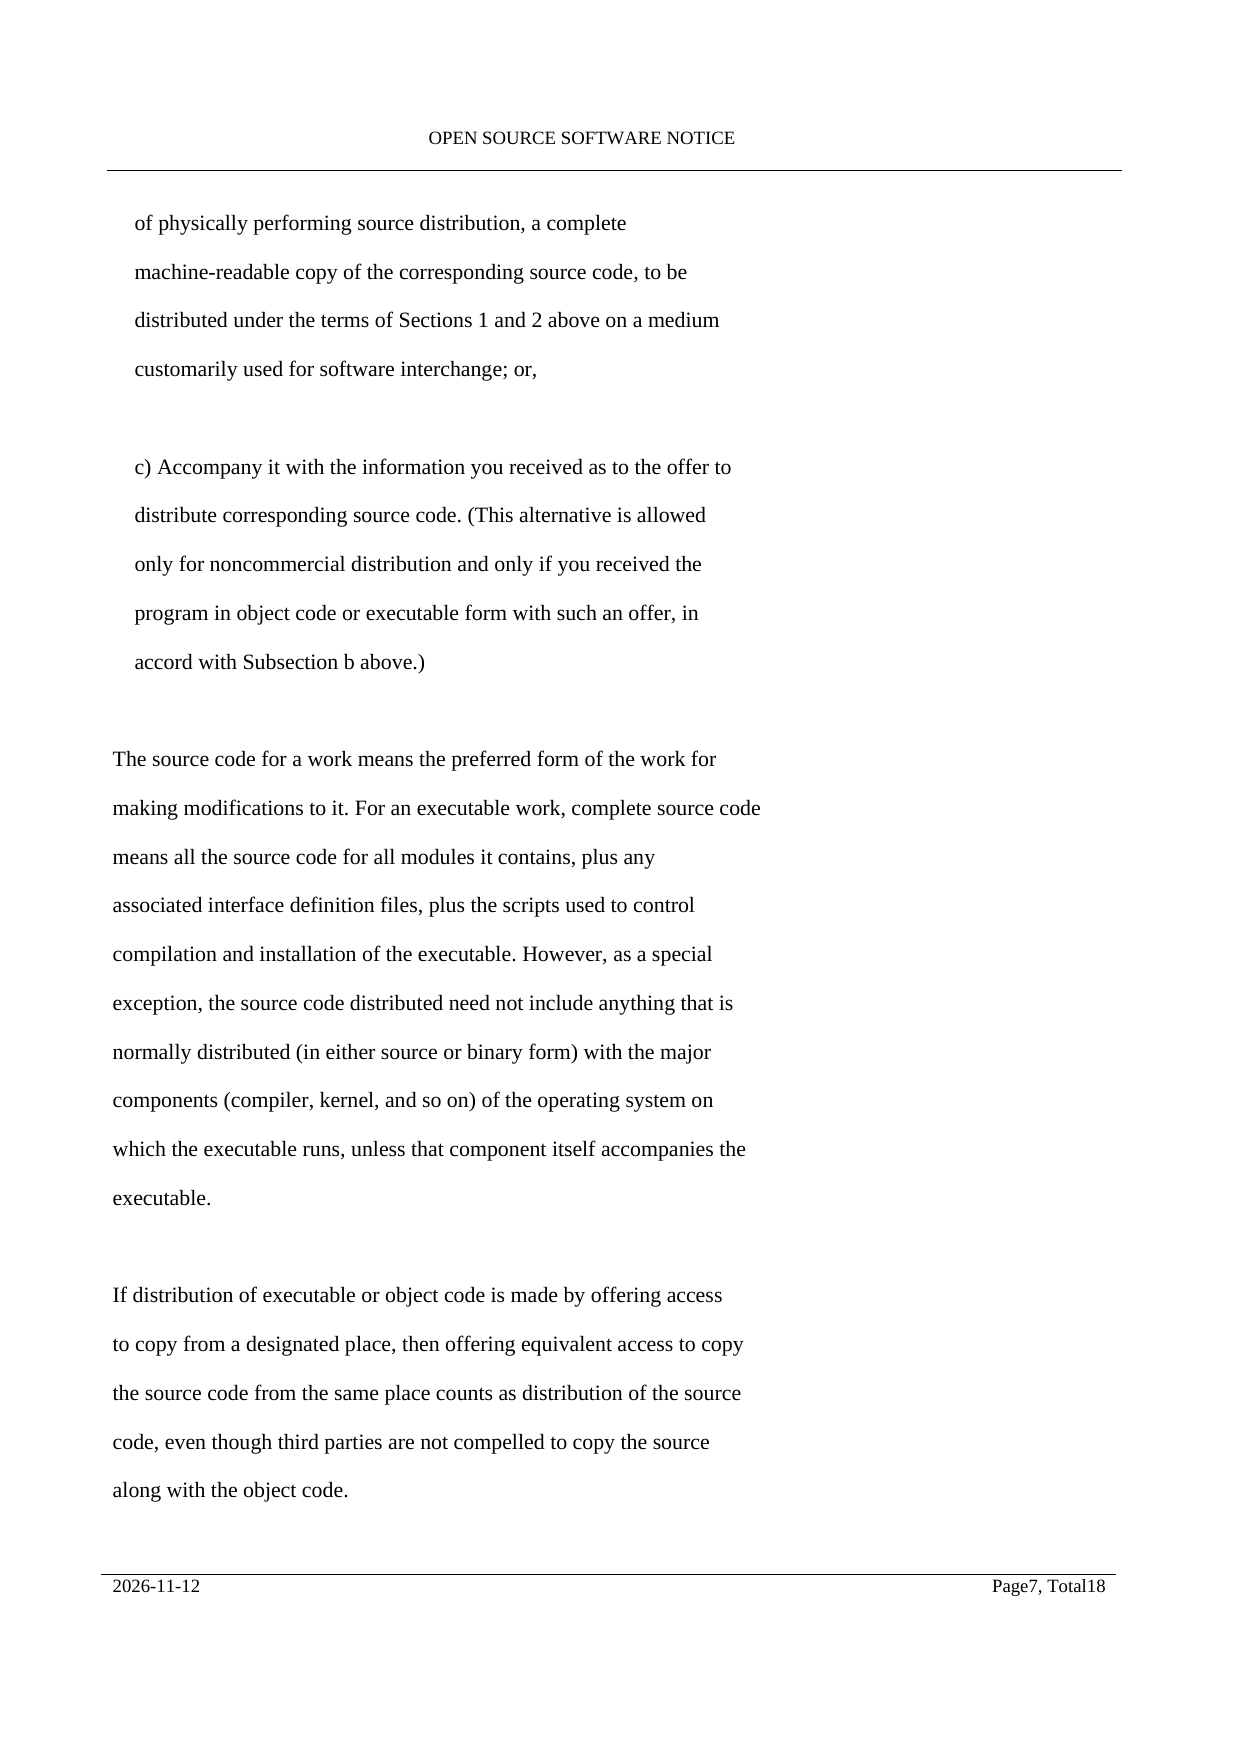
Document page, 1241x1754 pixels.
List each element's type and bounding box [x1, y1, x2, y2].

text [112, 206, 1128, 1506]
